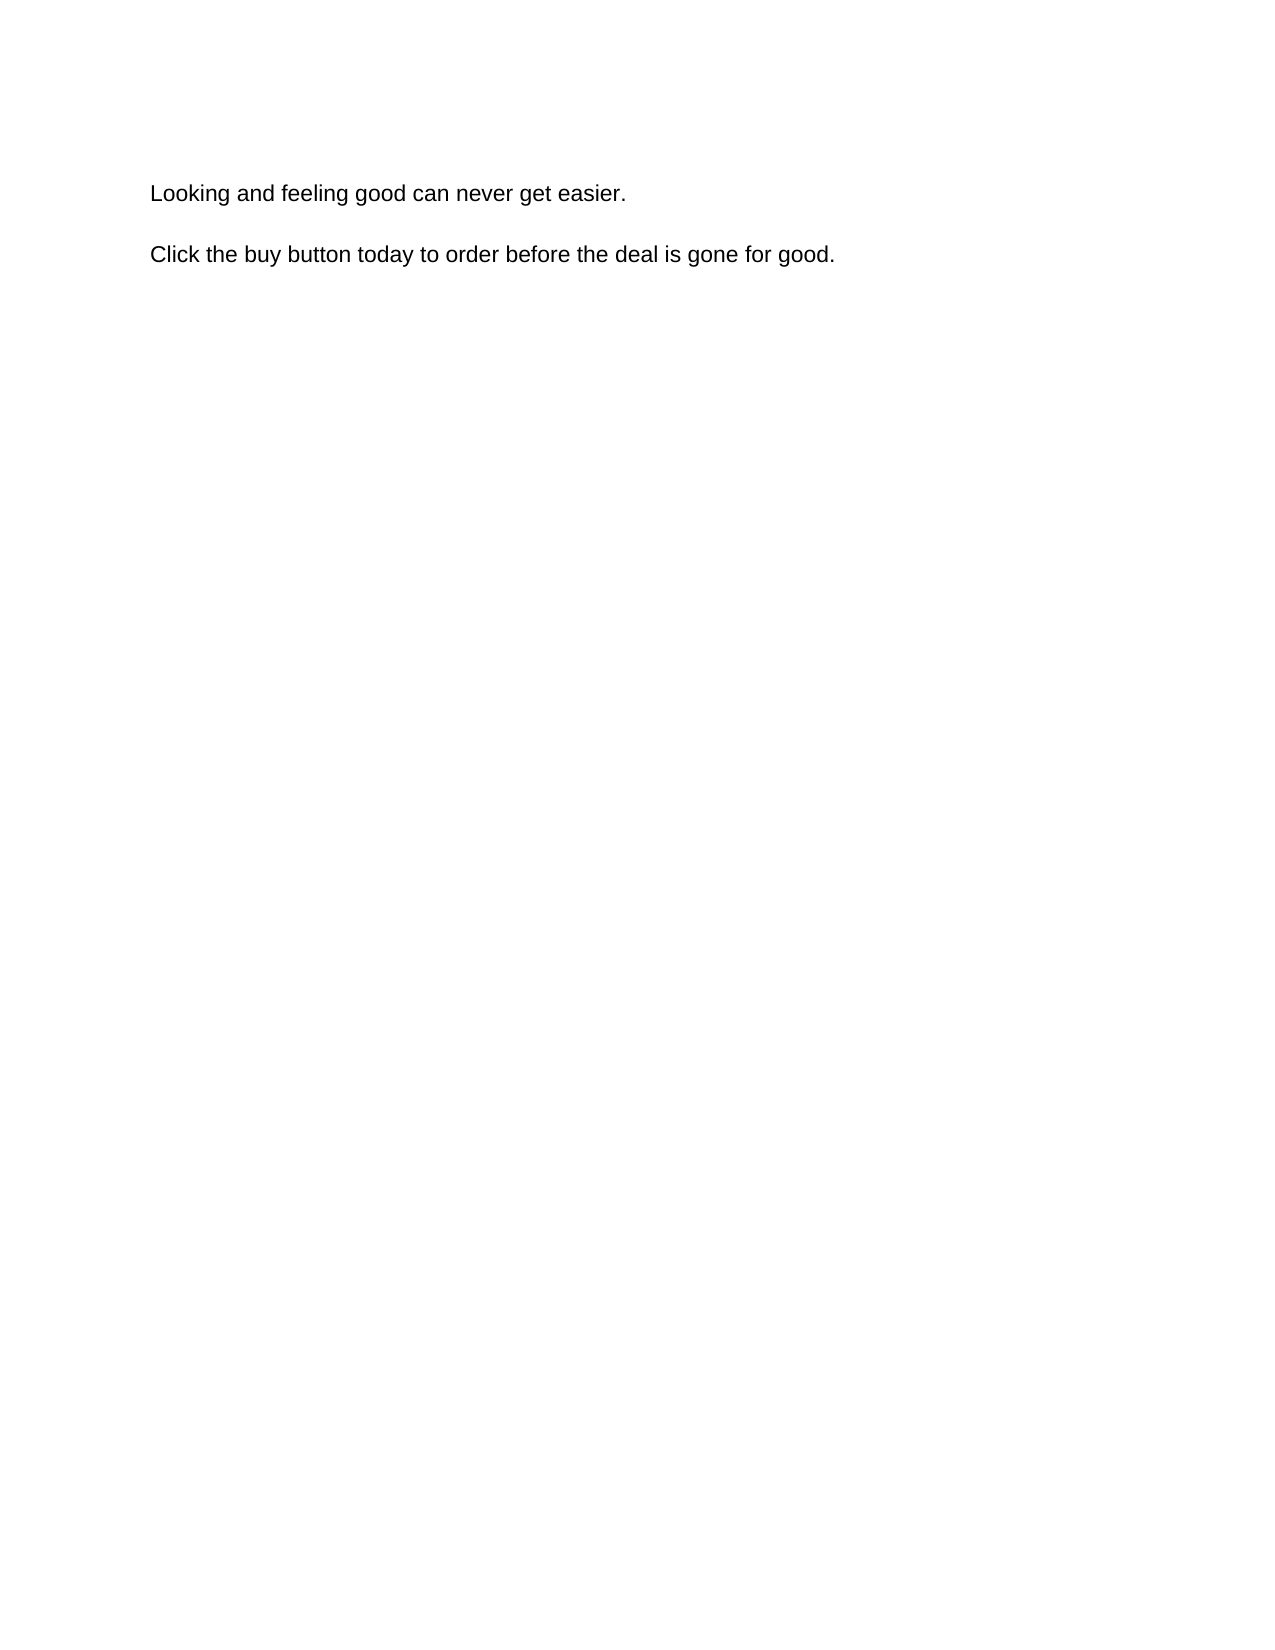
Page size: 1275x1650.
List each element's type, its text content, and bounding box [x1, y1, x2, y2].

text Click the buy button today to order before the deal is gone for good. [150, 241, 1125, 267]
text Looking and feeling good can never get easier. [150, 180, 1125, 207]
